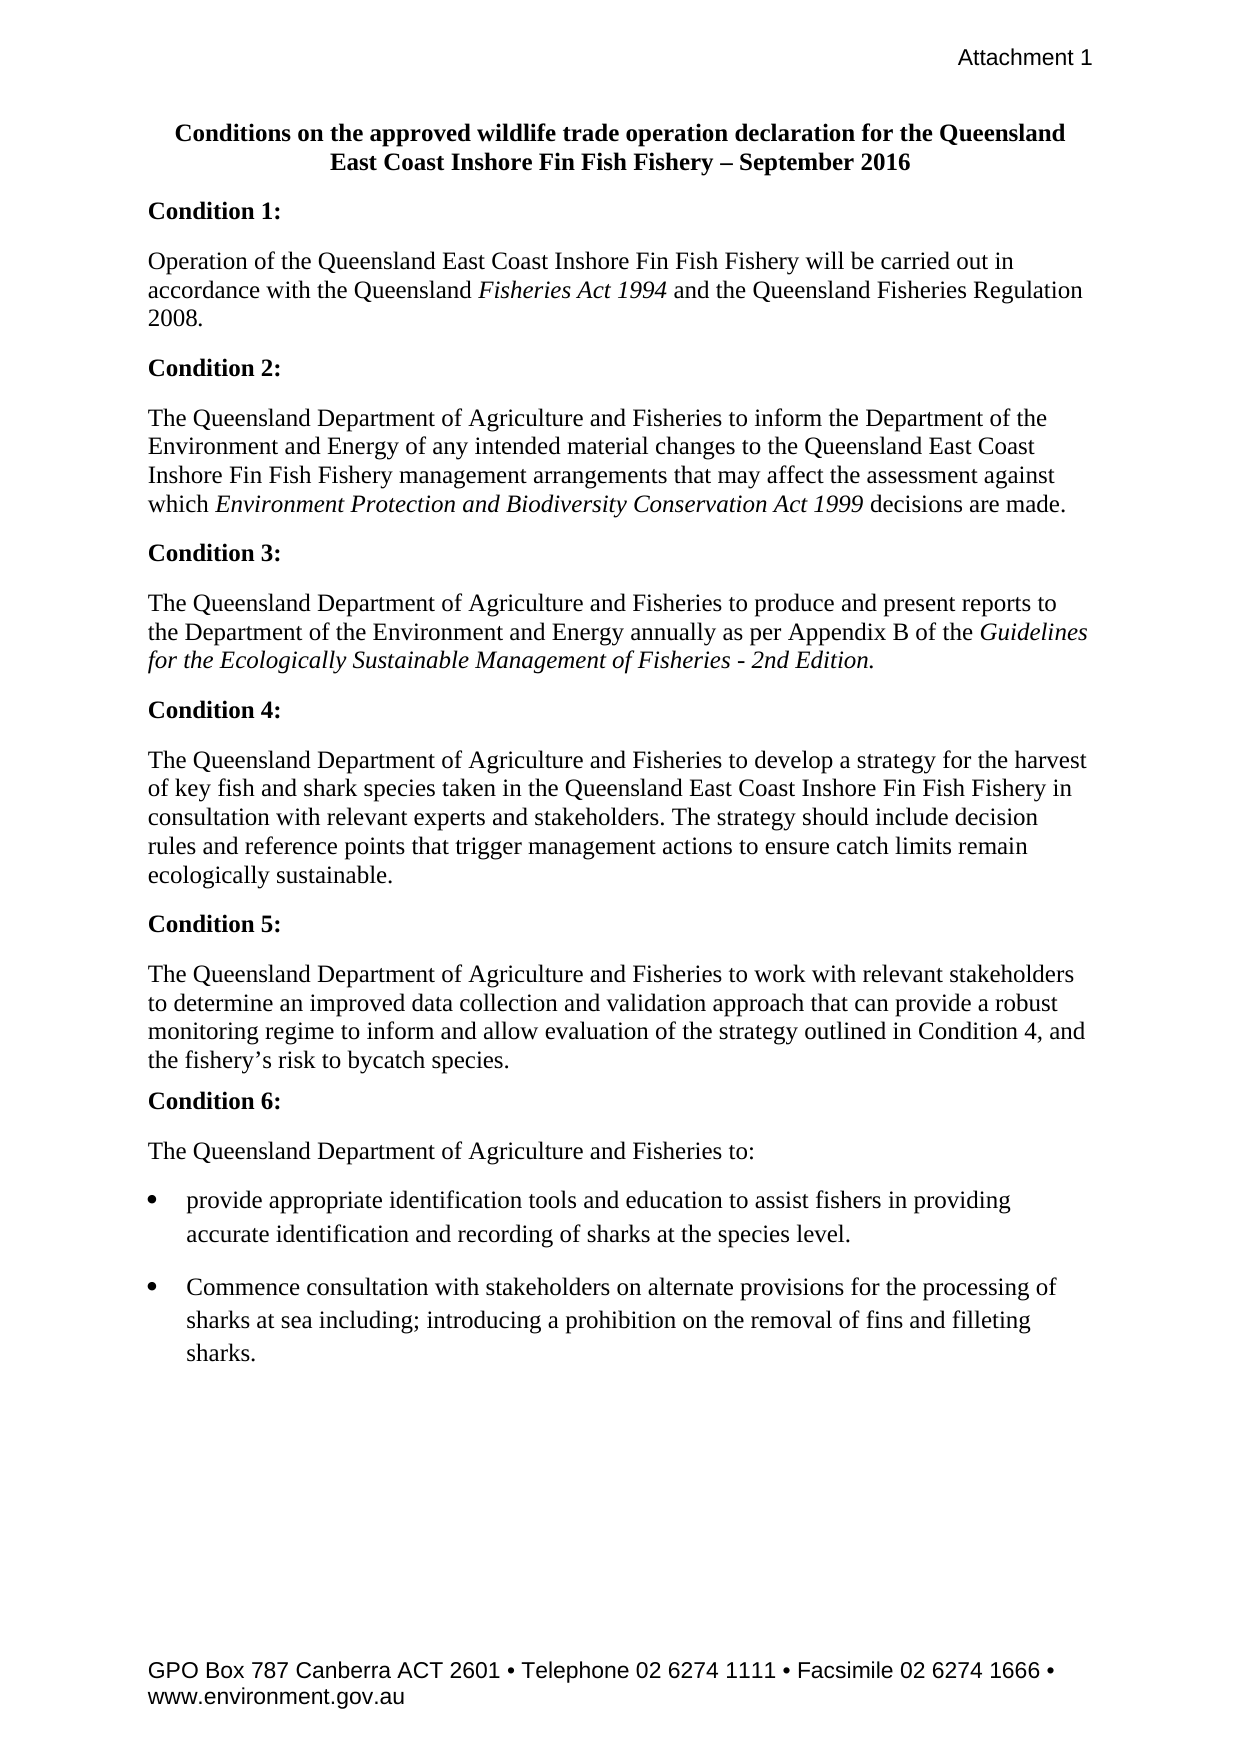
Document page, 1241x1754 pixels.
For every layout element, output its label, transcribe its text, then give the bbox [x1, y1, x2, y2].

text Condition 6: [148, 1086, 1092, 1115]
text The Queensland Department of Agriculture and Fisheries to inform the Department of the Environment and Energy of any intended material changes to the Queensland East Coast Inshore Fin Fish Fishery management arrangements that may affect the assessment against which Environment Protection and Biodiversity Conservation Act 1999 decisions are made. [148, 403, 1092, 518]
text The Queensland Department of Agriculture and Fisheries to develop a strategy for the harvest of key fish and shark species taken in the Queensland East Coast Inshore Fin Fish Fishery in consultation with relevant experts and stakeholders. The strategy should include decision rules and reference points that trigger management actions to ensure catch limits remain ecologically sustainable. [148, 745, 1092, 888]
text Condition 5: [148, 909, 1092, 938]
text The Queensland Department of Agriculture and Fisheries to work with relevant stakeholders to determine an improved data collection and validation approach that can provide a robust monitoring regime to inform and allow evaluation of the strategy outlined in Condition 4, and the fishery’s risk to bycatch species. [148, 959, 1092, 1074]
text Condition 2: [148, 353, 1092, 382]
text Conditions on the approved wildlife trade operation declaration for the Queensland East Coast Inshore Fin Fish Fishery – September 2016 [148, 118, 1092, 176]
list provide appropriate identification tools and education to assist fishers in providing accurate identification and recording of sharks at the species level. [148, 1186, 1092, 1247]
text Operation of the Queensland East Coast Inshore Fin Fish Fishery will be carried out in accordance with the Queensland Fisheries Act 1994 and the Queensland Fisheries Regulation 2008. [148, 246, 1092, 332]
text The Queensland Department of Agriculture and Fisheries to produce and present reports to the Department of the Environment and Energy annually as per Appendix B of the Guidelines for the Ecologically Sustainable Management of Fisheries - 2nd Edition. [148, 588, 1092, 674]
text Condition 4: [148, 695, 1092, 724]
text Condition 1: [148, 196, 1092, 225]
list Commence consultation with stakeholders on alternate provisions for the processing of sharks at sea including; introducing a prohibition on the removal of fins and filleting sharks. [148, 1272, 1092, 1367]
text Condition 3: [148, 538, 1092, 567]
text The Queensland Department of Agriculture and Fisheries to: [148, 1136, 1092, 1165]
